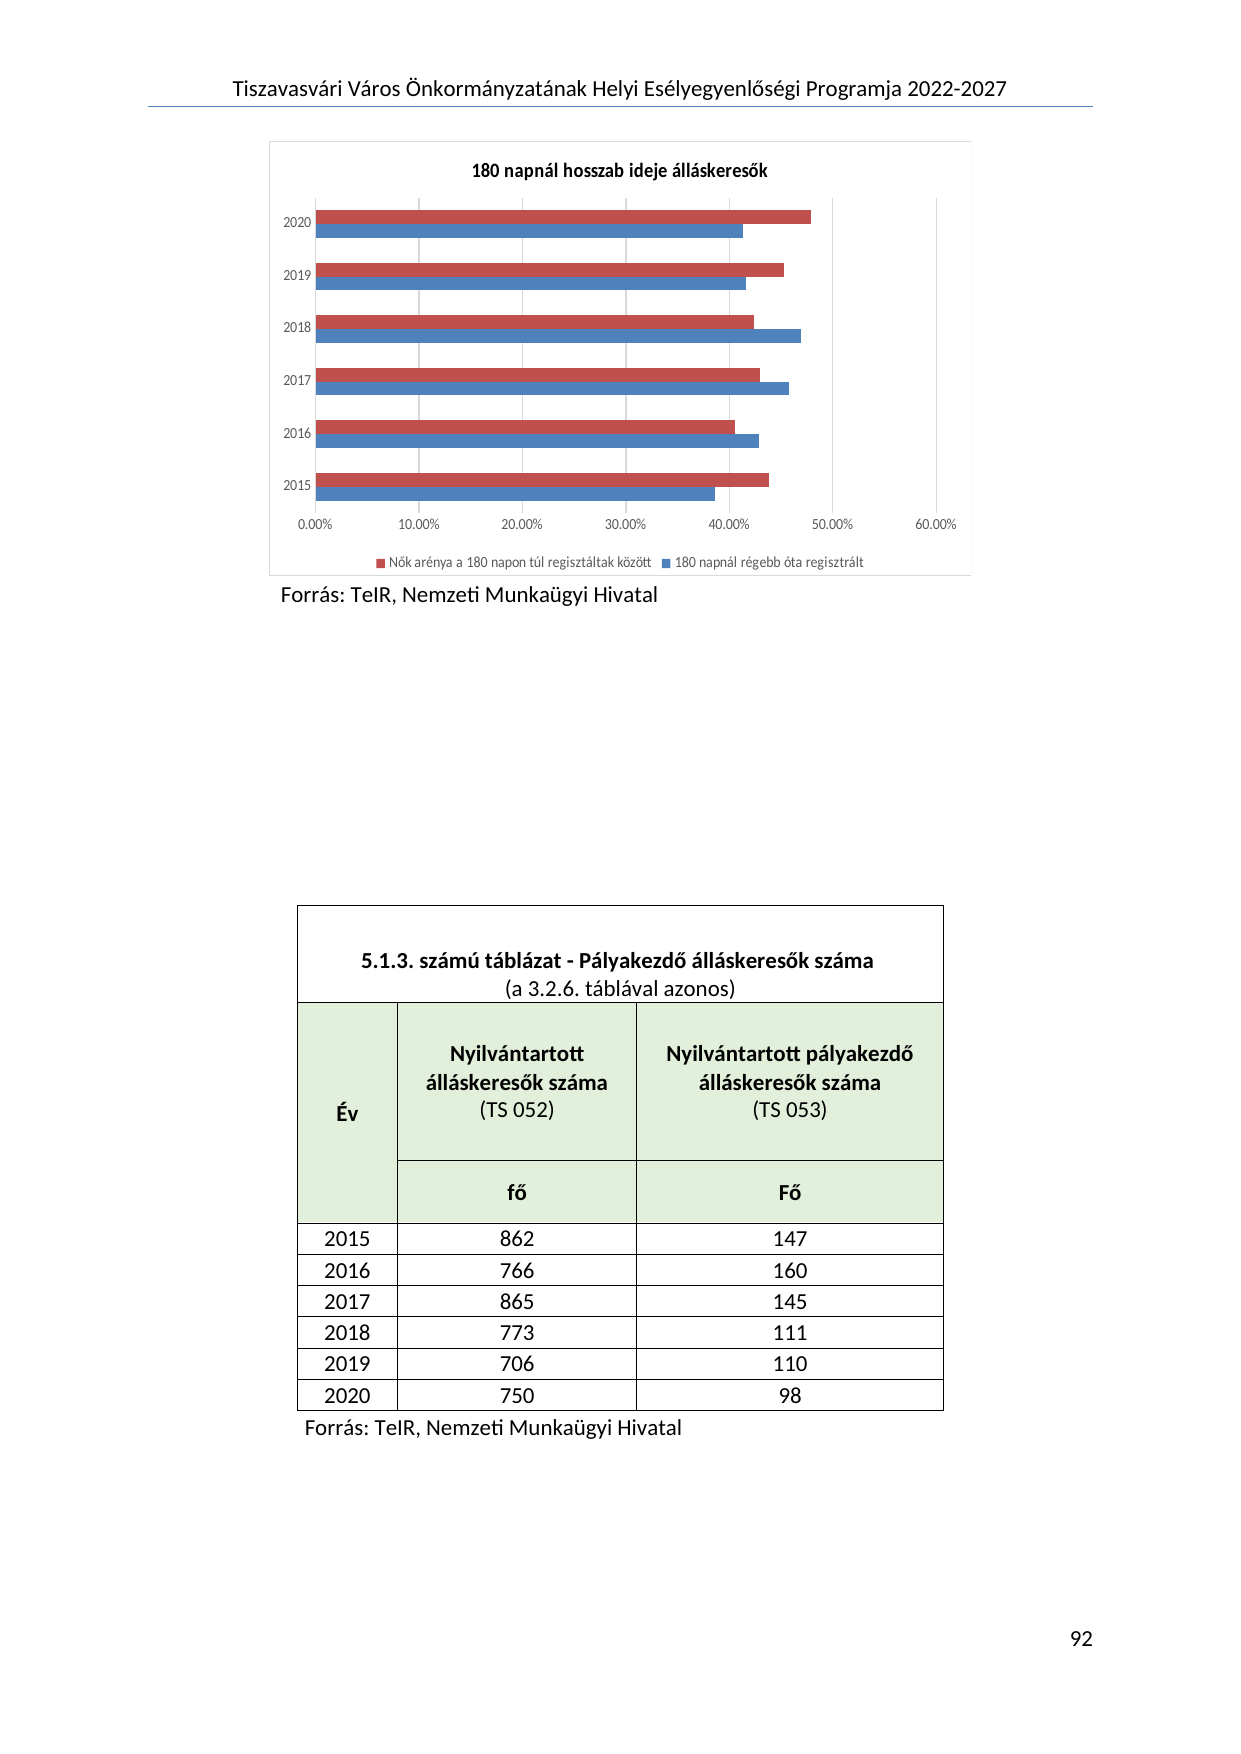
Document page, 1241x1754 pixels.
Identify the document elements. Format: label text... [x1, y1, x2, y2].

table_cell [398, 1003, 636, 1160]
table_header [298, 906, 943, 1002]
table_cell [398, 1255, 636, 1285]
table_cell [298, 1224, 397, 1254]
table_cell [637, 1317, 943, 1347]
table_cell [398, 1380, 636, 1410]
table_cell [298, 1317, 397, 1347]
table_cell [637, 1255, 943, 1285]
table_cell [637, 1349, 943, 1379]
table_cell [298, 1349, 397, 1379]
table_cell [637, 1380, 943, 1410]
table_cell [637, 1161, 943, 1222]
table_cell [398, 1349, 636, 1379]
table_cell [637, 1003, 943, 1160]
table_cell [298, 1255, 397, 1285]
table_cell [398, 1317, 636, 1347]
text Forrás: TeIR, Nemzeti Munkaügyi Hivatal [281, 580, 1093, 608]
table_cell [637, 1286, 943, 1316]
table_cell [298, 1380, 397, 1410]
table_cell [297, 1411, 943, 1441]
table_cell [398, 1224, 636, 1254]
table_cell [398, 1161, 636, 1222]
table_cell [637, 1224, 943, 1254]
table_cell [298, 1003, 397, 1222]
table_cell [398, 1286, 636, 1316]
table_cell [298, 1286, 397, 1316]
